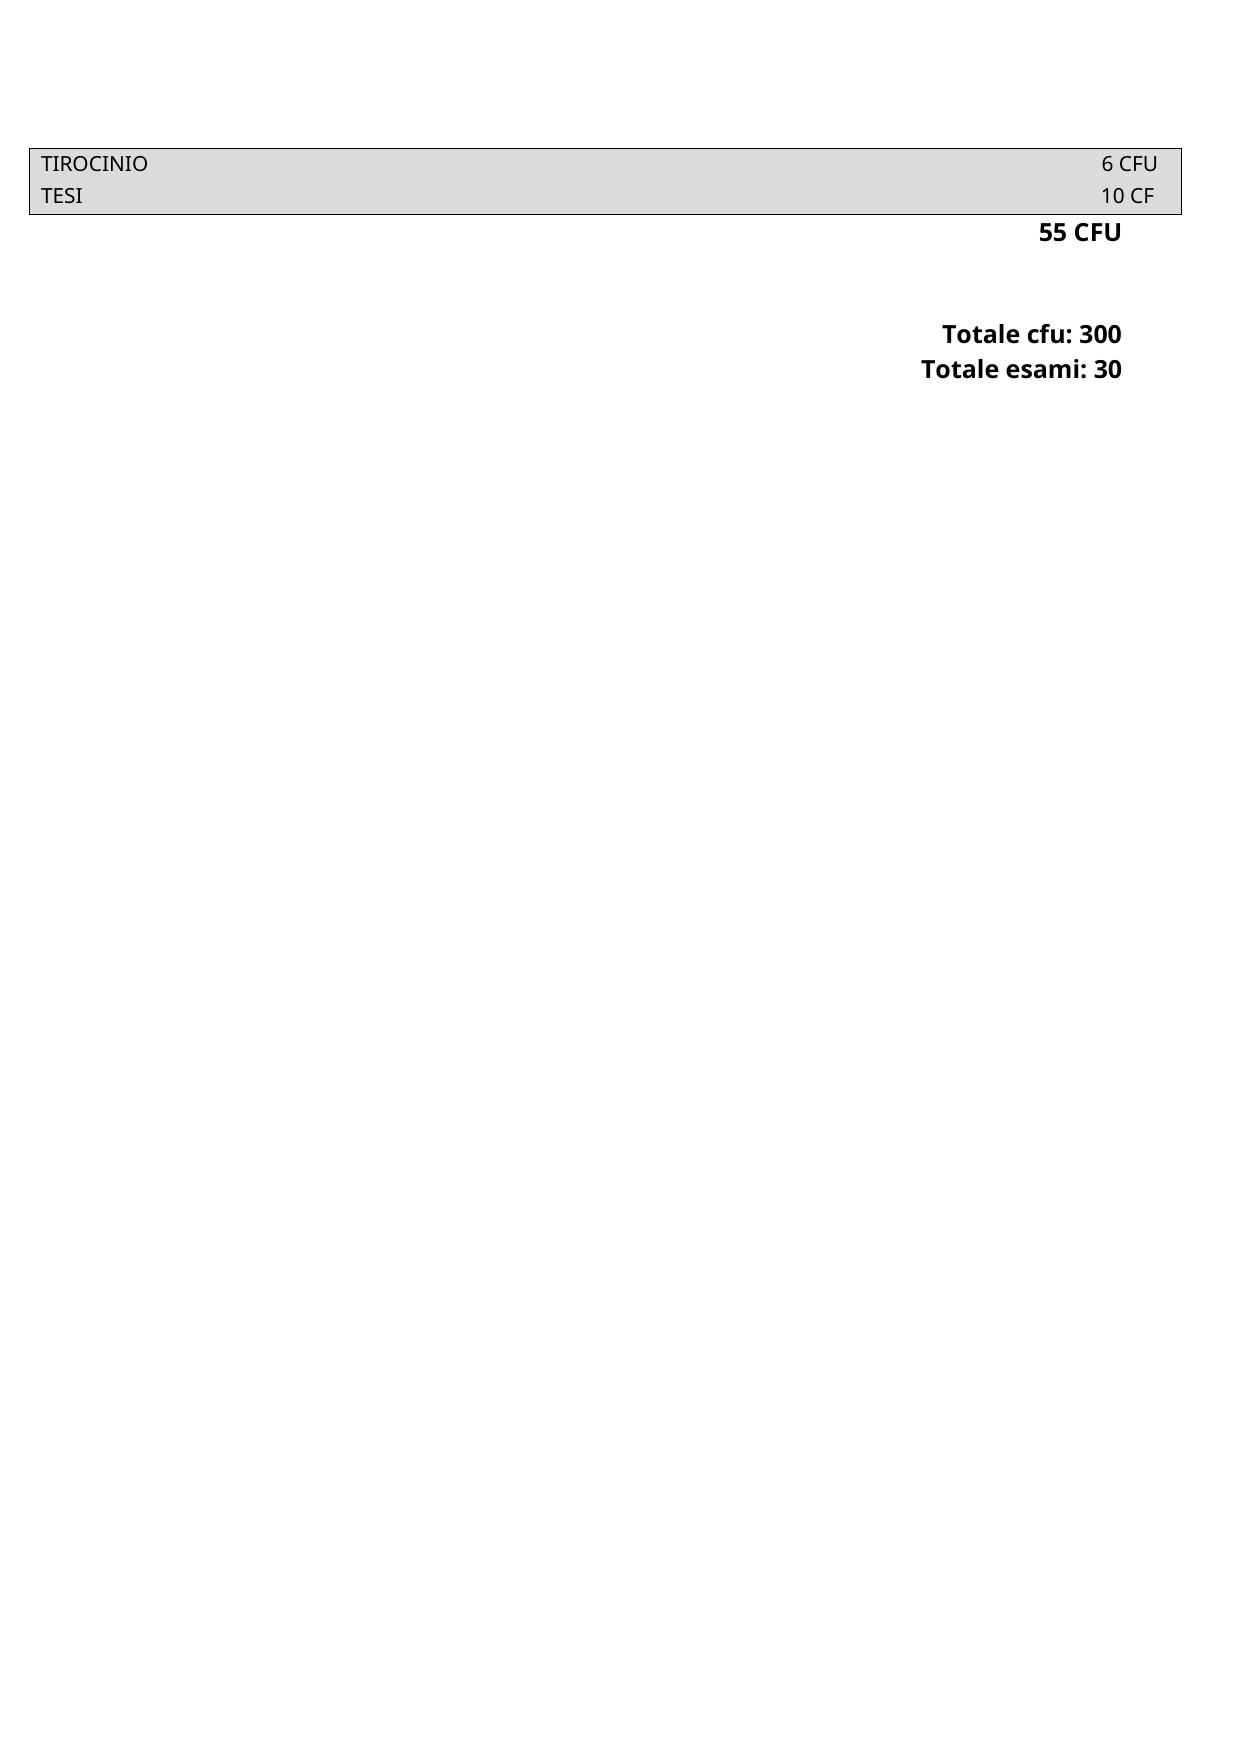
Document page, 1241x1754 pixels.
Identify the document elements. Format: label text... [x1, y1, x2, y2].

text 55 CFU [118, 215, 1122, 249]
text Totale cfu: 300 [118, 317, 1122, 351]
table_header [30, 149, 1181, 214]
text Totale esami: 30 [118, 351, 1122, 385]
